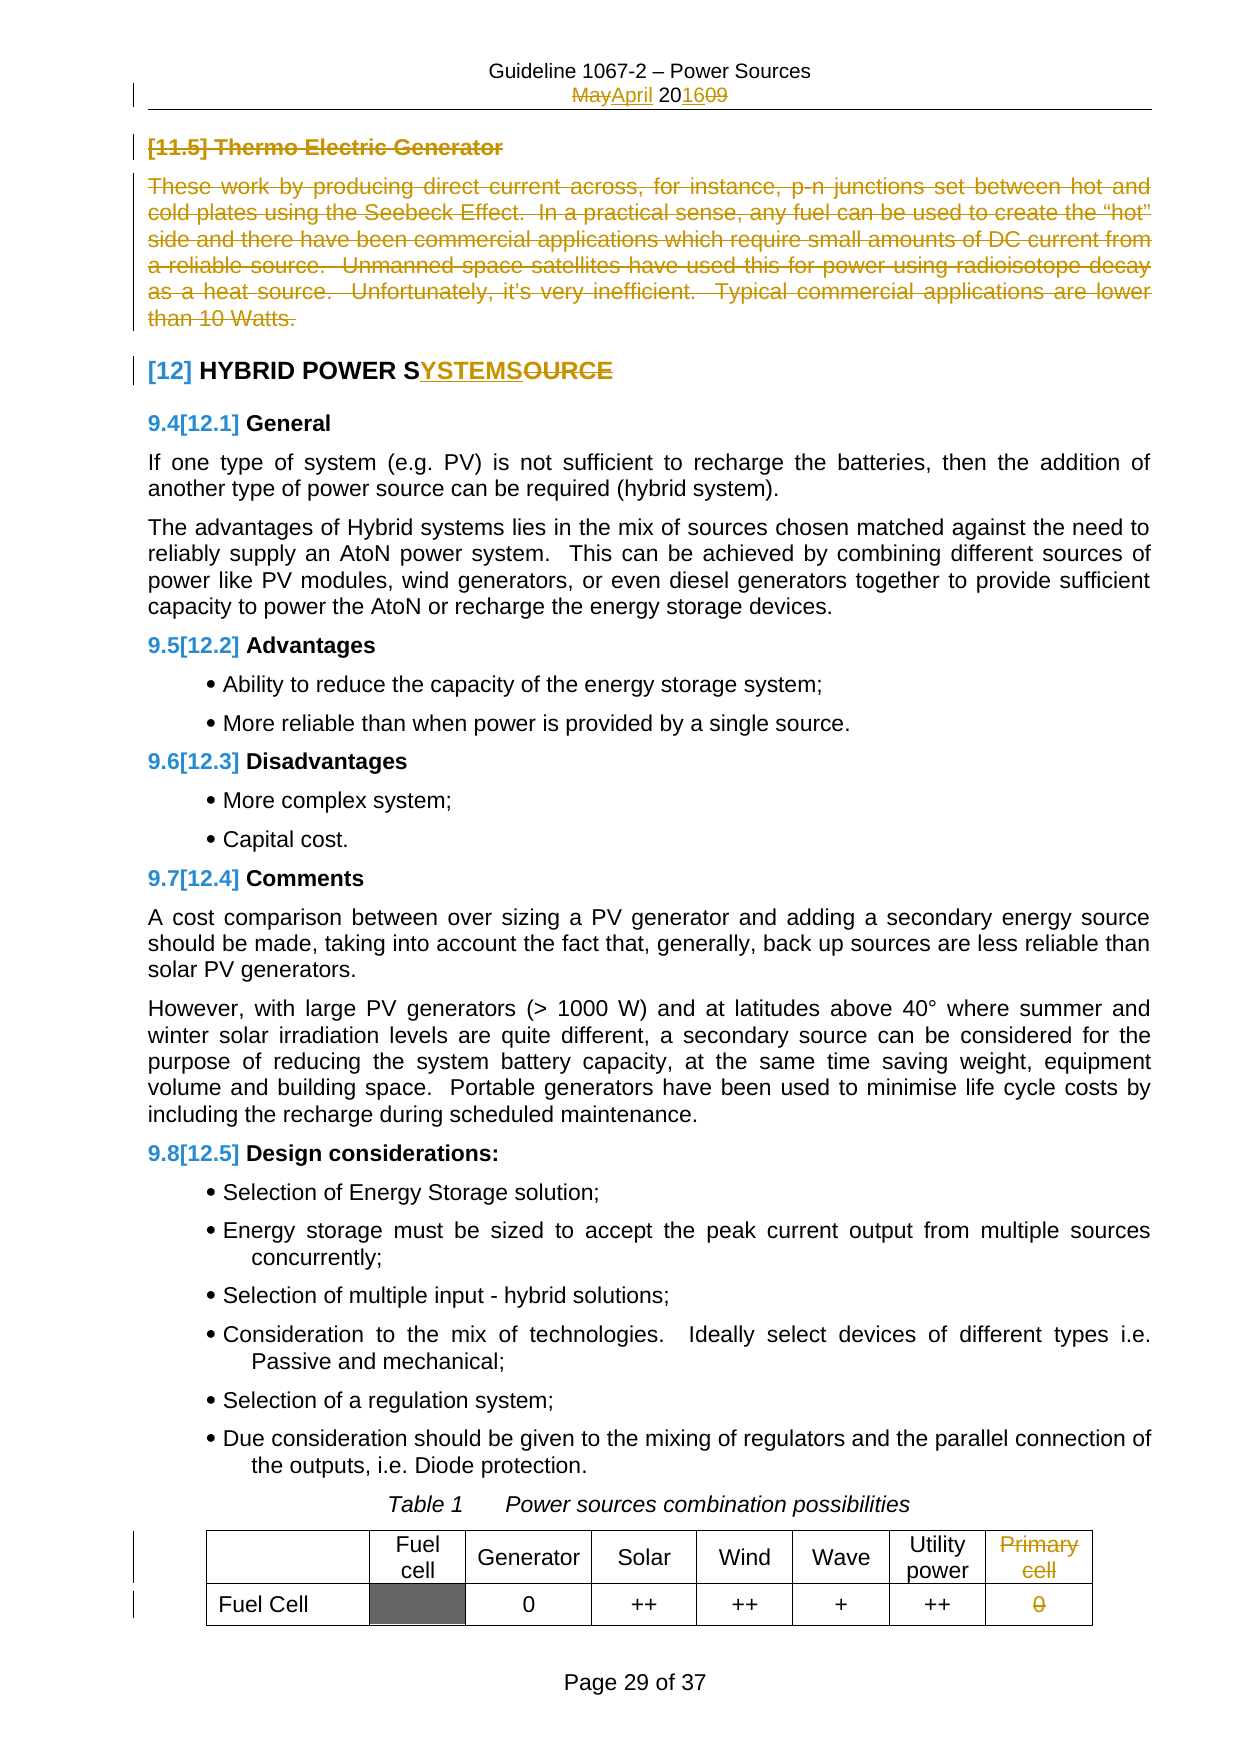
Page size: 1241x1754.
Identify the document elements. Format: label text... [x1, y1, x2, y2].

text A cost comparison between over sizing a PV generator and adding a secondary energy source should be made, taking into account the fact that, generally, back up sources are less reliable than solar PV generators. [148, 904, 1152, 983]
subtitle Design considerations: [148, 1139, 1152, 1166]
text More complex system; [207, 787, 1152, 813]
text Selection of a regulation system; [207, 1387, 1152, 1413]
text More reliable than when power is provided by a single source. [207, 709, 1152, 736]
subtitle General [148, 410, 1152, 436]
table_cell Fuel Cell [207, 1584, 369, 1624]
table_cell [986, 1584, 1092, 1624]
table_header Generator [466, 1531, 591, 1583]
text Selection of multiple input - hybrid solutions; [207, 1282, 1152, 1309]
text Ability to reduce the capacity of the energy storage system; [207, 671, 1152, 697]
table_header Solar [592, 1531, 696, 1583]
table_cell [370, 1584, 465, 1624]
text Consideration to the mix of technologies. Ideally select devices of different types i.e. Passive and mechanical; [207, 1321, 1152, 1374]
table_header [986, 1531, 1092, 1583]
subtitle Hybrid Power S [148, 356, 1152, 385]
table_header Wave [793, 1531, 889, 1583]
text Energy storage must be sized to accept the peak current output from multiple sources concurrently; [207, 1217, 1152, 1270]
subtitle Comments [148, 865, 1152, 891]
text If one type of system (e.g. PV) is not sufficient to recharge the batteries, then the addition of another type of power source can be required (hybrid system). [148, 449, 1152, 501]
subtitle Disadvantages [148, 748, 1152, 775]
table_header [207, 1531, 369, 1583]
text Capital cost. [207, 826, 1152, 852]
table_cell ++ [697, 1584, 792, 1624]
text However, with large PV generators (> 1000 W) and at latitudes above 40° where summer and winter solar irradiation levels are quite different, a secondary source can be considered for the purpose of reducing the system battery capacity, at the same time saving weight, equipment volume and building space. Portable generators have been used to minimise life cycle costs by including the recharge during scheduled maintenance. [148, 995, 1152, 1127]
table_cell ++ [592, 1584, 696, 1624]
table_cell ++ [890, 1584, 985, 1624]
table_header Wind [697, 1531, 792, 1583]
table_cell 0 [466, 1584, 591, 1624]
table_cell + [793, 1584, 889, 1624]
text The advantages of Hybrid systems lies in the mix of sources chosen matched against the need to reliably supply an AtoN power system. This can be achieved by combining different sources of power like PV modules, wind generators, or even diesel generators together to provide sufficient capacity to power the AtoN or recharge the energy storage devices. [148, 514, 1152, 619]
text Power sources combination possibilities [148, 1491, 1152, 1517]
text Selection of Energy Storage solution; [207, 1178, 1152, 1205]
subtitle Advantages [148, 632, 1152, 658]
table_header Utility power [890, 1531, 985, 1583]
table_header Fuel cell [370, 1531, 465, 1583]
text Due consideration should be given to the mixing of regulators and the parallel connection of the outputs, i.e. Diode protection. [207, 1425, 1152, 1478]
